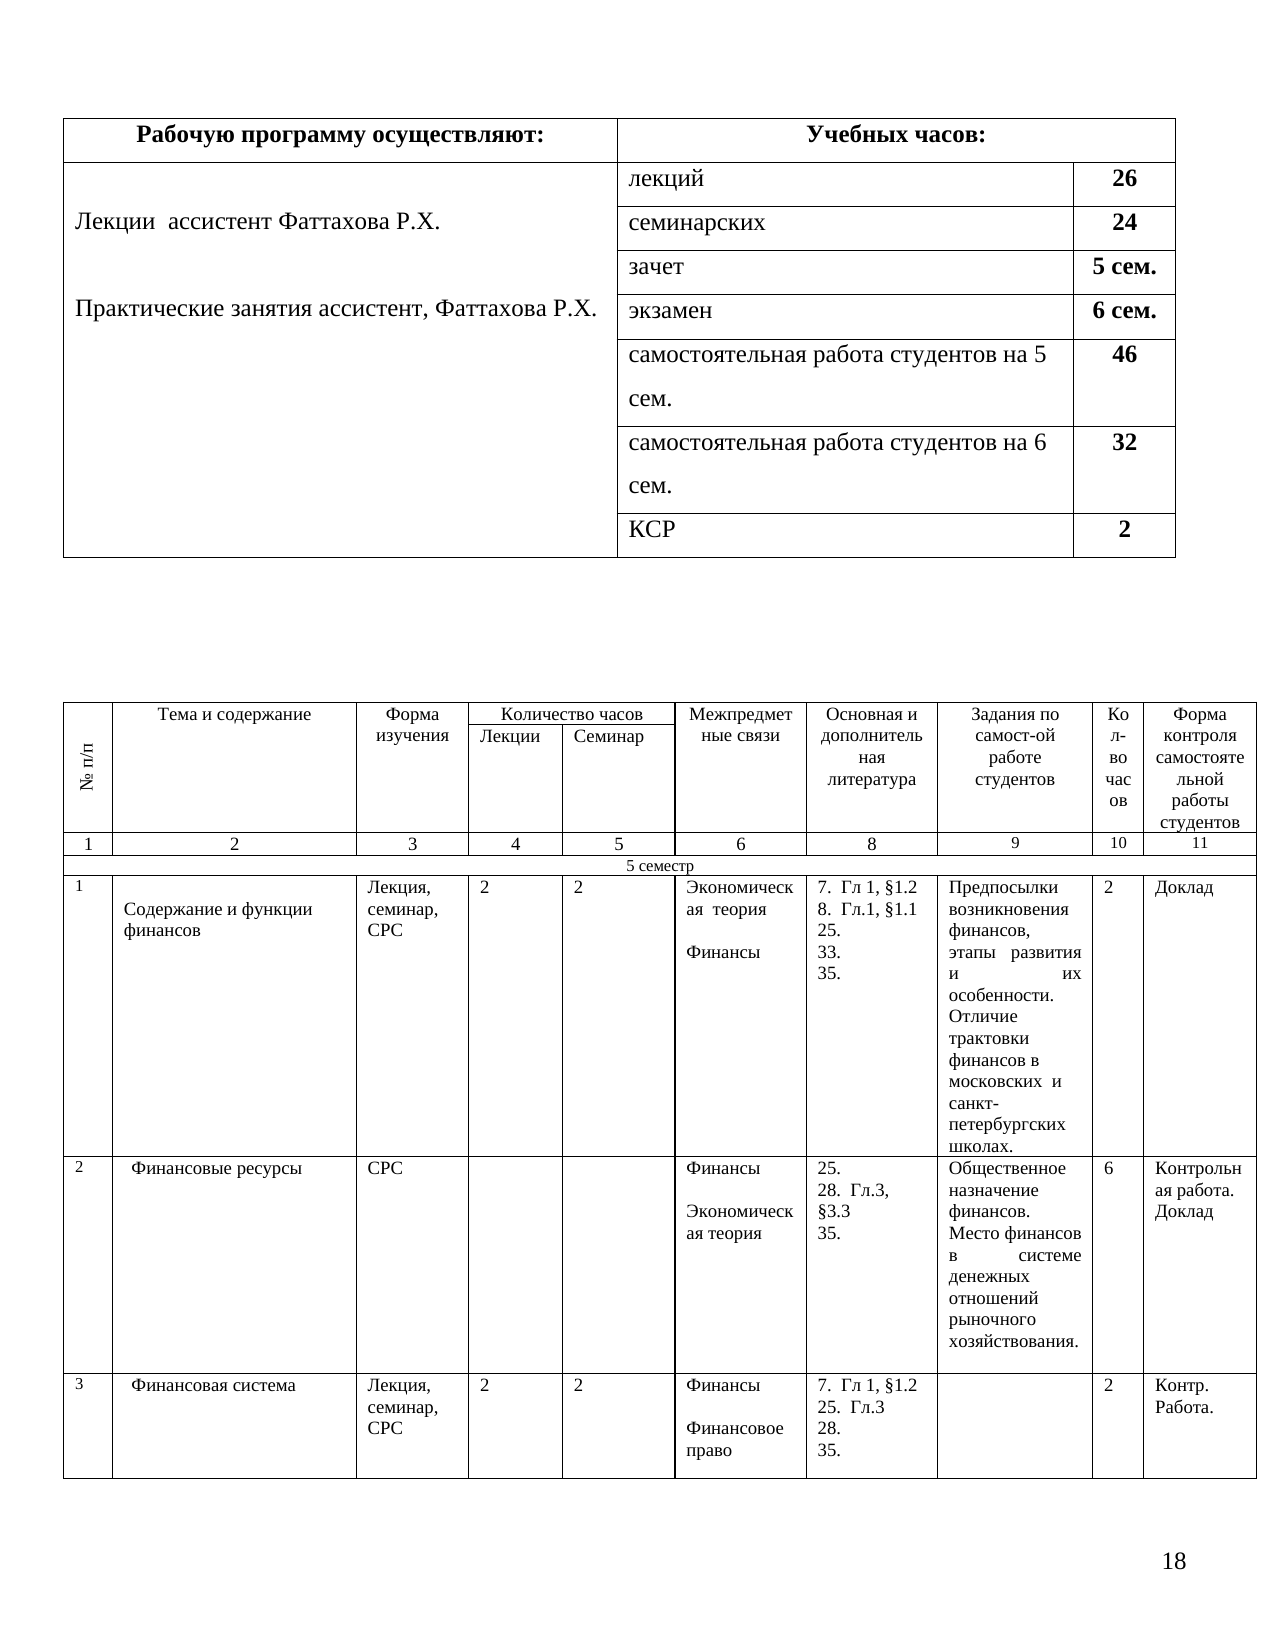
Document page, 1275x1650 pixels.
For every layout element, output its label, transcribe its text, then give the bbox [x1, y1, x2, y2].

table_header Учебных часов: [618, 119, 1175, 162]
table_cell [938, 1374, 1092, 1478]
table_cell 2 [563, 1374, 674, 1478]
table_cell 24 [1074, 207, 1175, 250]
table_cell Экономическая теория Финансы [676, 876, 806, 1156]
table_cell 9 [938, 833, 1092, 855]
table_cell 2 [563, 876, 674, 1156]
table_cell СРС [357, 1157, 468, 1373]
table_header Кол-во часов [1093, 703, 1143, 832]
table_cell 1 [64, 833, 112, 855]
table_cell 6 [676, 833, 806, 855]
table_header Основная и дополнительная литература [807, 703, 937, 832]
table_cell Контрольная работа. Доклад [1144, 1157, 1256, 1373]
table_cell Содержание и функции финансов [113, 876, 356, 1156]
table_cell 5 [563, 833, 674, 855]
table_cell 26 [1074, 163, 1175, 206]
table_cell 2 [469, 876, 562, 1156]
table_cell лекций [618, 163, 1073, 206]
table_cell экзамен [618, 295, 1073, 338]
table_header Межпредметные связи [676, 703, 806, 832]
table_cell 2 [113, 833, 356, 855]
table_cell семинарских [618, 207, 1073, 250]
table_header Тема и содержание [113, 703, 356, 832]
table_cell 2 [64, 1157, 112, 1373]
table_cell 8 [807, 833, 937, 855]
table_header Форма изучения [357, 703, 468, 832]
table_cell 11 [1144, 833, 1256, 855]
table_cell 4 [469, 833, 562, 855]
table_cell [676, 1374, 806, 1478]
table_cell 25. 28. Гл.3, §3.3 35. [807, 1157, 937, 1373]
table_cell Лекции [469, 725, 562, 832]
table_cell Контр. Работа. [1144, 1374, 1256, 1478]
table_header Задания по самост-ой работе студентов [938, 703, 1092, 832]
table_cell 2 [469, 1374, 562, 1478]
table_cell 6 сем. [1074, 295, 1175, 338]
table_cell 1 [64, 876, 112, 1156]
table_cell 10 [1093, 833, 1143, 855]
table_cell Финансы Экономическая теория [676, 1157, 806, 1373]
table_cell КСР [618, 514, 1073, 557]
table_cell Лекции ассистент Фаттахова Р.Х. Практические занятия ассистент, Фаттахова Р.Х. [64, 163, 617, 557]
table_header № п/п [64, 703, 112, 832]
table_cell зачет [618, 251, 1073, 294]
table_cell самостоятельная работа студентов на 6 сем. [618, 427, 1073, 513]
table_cell самостоятельная работа студентов на 5 сем. [618, 340, 1073, 426]
table_header Количество часов [469, 703, 674, 724]
table_cell 7. Гл 1, §1.2 8. Гл.1, §1.1 25. 33. 35. [807, 876, 937, 1156]
table_cell [469, 1157, 562, 1373]
table_cell 3 [64, 1374, 112, 1478]
table_cell Финансовые ресурсы [113, 1157, 356, 1373]
table_cell 5 семестр [64, 856, 1256, 875]
table_cell 5 сем. [1074, 251, 1175, 294]
table_cell Финансовая система [113, 1374, 356, 1478]
table_cell 46 [1074, 340, 1175, 426]
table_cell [357, 1374, 468, 1478]
table_header Форма контроля самостоятельной работы студентов [1144, 703, 1256, 832]
table_cell Семинар [563, 725, 674, 832]
table_header Рабочую программу осуществляют: [64, 119, 617, 162]
table_cell Лекция, семинар, СРС [357, 876, 468, 1156]
table_cell Предпосылки возникновения финансов, этапы развития и их особенности. Отличие трактовки финансов в московских и санкт-петербургских школах. [938, 876, 1092, 1156]
table_cell Общественное назначение финансов. Место финансов в системе денежных отношений рыночного хозяйствования. [938, 1157, 1092, 1373]
table_cell [563, 1157, 674, 1373]
table_cell 6 [1093, 1157, 1143, 1373]
table_cell 3 [357, 833, 468, 855]
table_cell 2 [1093, 1374, 1143, 1478]
table_cell 7. Гл 1, §1.2 25. Гл.3 28. 35. [807, 1374, 937, 1478]
table_cell Доклад [1144, 876, 1256, 1156]
table_cell 2 [1074, 514, 1175, 557]
table_cell 2 [1093, 876, 1143, 1156]
table_cell 32 [1074, 427, 1175, 513]
